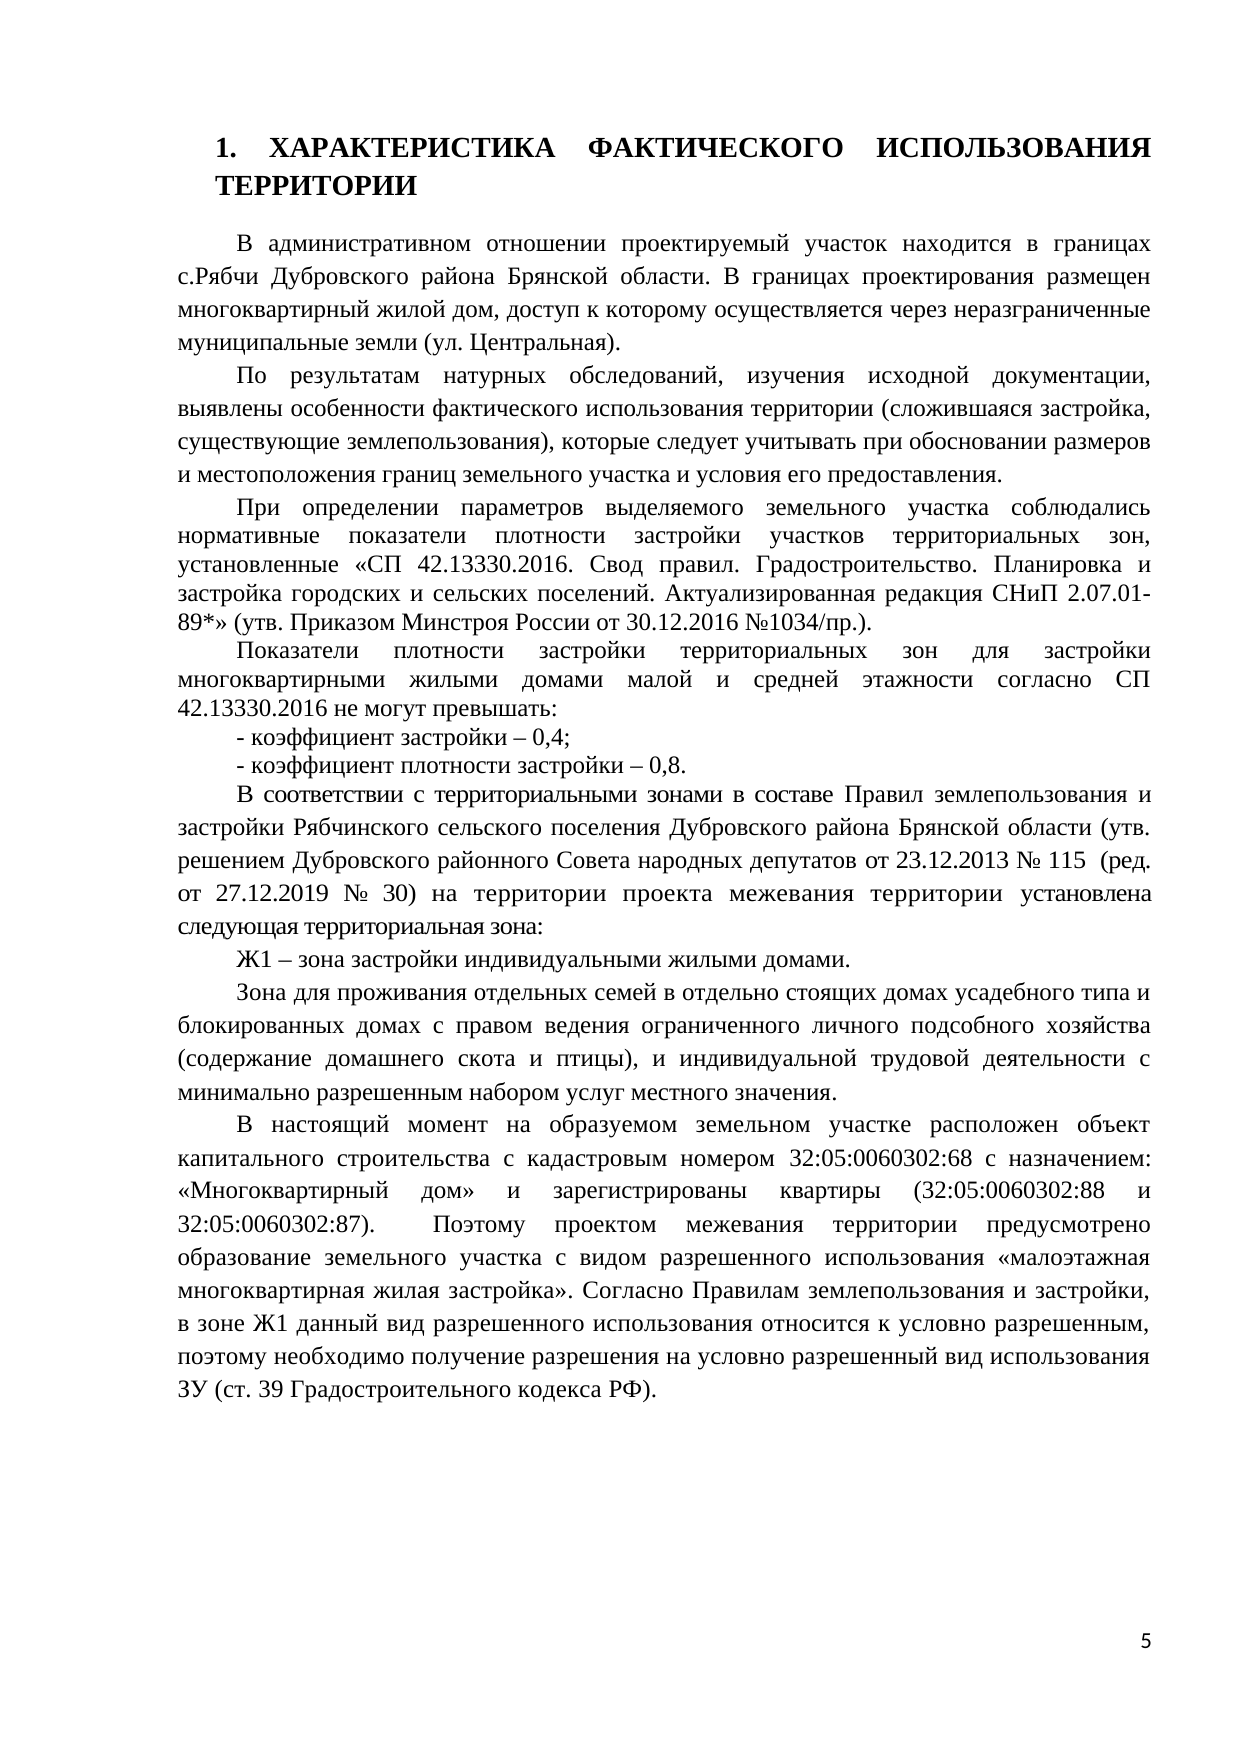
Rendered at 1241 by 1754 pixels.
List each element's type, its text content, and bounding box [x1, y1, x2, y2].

text Показатели плотности застройки территориальных зон для застройки многоквартирными жилыми домами малой и средней этажности согласно СП 42.13330.2016 не могут превышать: [177, 636, 1152, 722]
text - коэффициент плотности застройки – 0,8. [177, 751, 1152, 779]
text 1. ХАРАКТЕРИСТИКА ФАКТИЧЕСКОГО ИСПОЛЬЗОВАНИЯ ТЕРРИТОРИИ [215, 130, 1152, 202]
text - коэффициент застройки – 0,4; [177, 722, 1152, 751]
text Ж1 – зона застройки индивидуальными жилыми домами. [177, 944, 1152, 973]
text По результатам натурных обследований, изучения исходной документации, выявлены особенности фактического использования территории (сложившаяся застройка, существующие землепользования), которые следует учитывать при обосновании размеров и местоположения границ земельного участка и условия его предоставления. [177, 360, 1152, 488]
text При определении параметров выделяемого земельного участка соблюдались нормативные показатели плотности застройки участков территориальных зон, установленные «СП 42.13330.2016. Свод правил. Градостроительство. Планировка и застройка городских и сельских поселений. Актуализированная редакция СНиП 2.07.01-89*» (утв. Приказом Минстроя России от 30.12.2016 №1034/пр.). [177, 492, 1152, 636]
text В административном отношении проектируемый участок находится в границах с.Рябчи Дубровского района Брянской области. В границах проектирования размещен многоквартирный жилой дом, доступ к которому осуществляется через неразграниченные муниципальные земли (ул. Центральная). [177, 228, 1152, 356]
text В настоящий момент на образуемом земельном участке расположен объект капитального строительства с кадастровым номером 32:05:0060302:68 с назначением: «Многоквартирный дом» и зарегистрированы квартиры (32:05:0060302:88 и 32:05:0060302:87). Поэтому проектом межевания территории предусмотрено образование земельного участка с видом разрешенного использования «малоэтажная многоквартирная жилая застройка». Согласно Правилам землепользования и застройки, в зоне Ж1 данный вид разрешенного использования относится к условно разрешенным, поэтому необходимо получение разрешения на условно разрешенный вид использования ЗУ (ст. 39 Градостроительного кодекса РФ). [177, 1109, 1152, 1242]
text Зона для проживания отдельных семей в отдельно стоящих домах усадебного типа и блокированных домах с правом ведения ограниченного личного подсобного хозяйства (содержание домашнего скота и птицы), и индивидуальной трудовой деятельности с минимально разрешенным набором услуг местного значения. [177, 977, 1152, 1105]
text В соответствии с территориальными зонами в составе Правил землепользования и застройки Рябчинского сельского поселения Дубровского района Брянской области (утв. решением Дубровского районного Совета народных депутатов от 23.12.2013 № 115 (ред. от 27.12.2019 № 30) на территории проекта межевания территории установлена следующая территориальная зона: [177, 779, 1152, 940]
